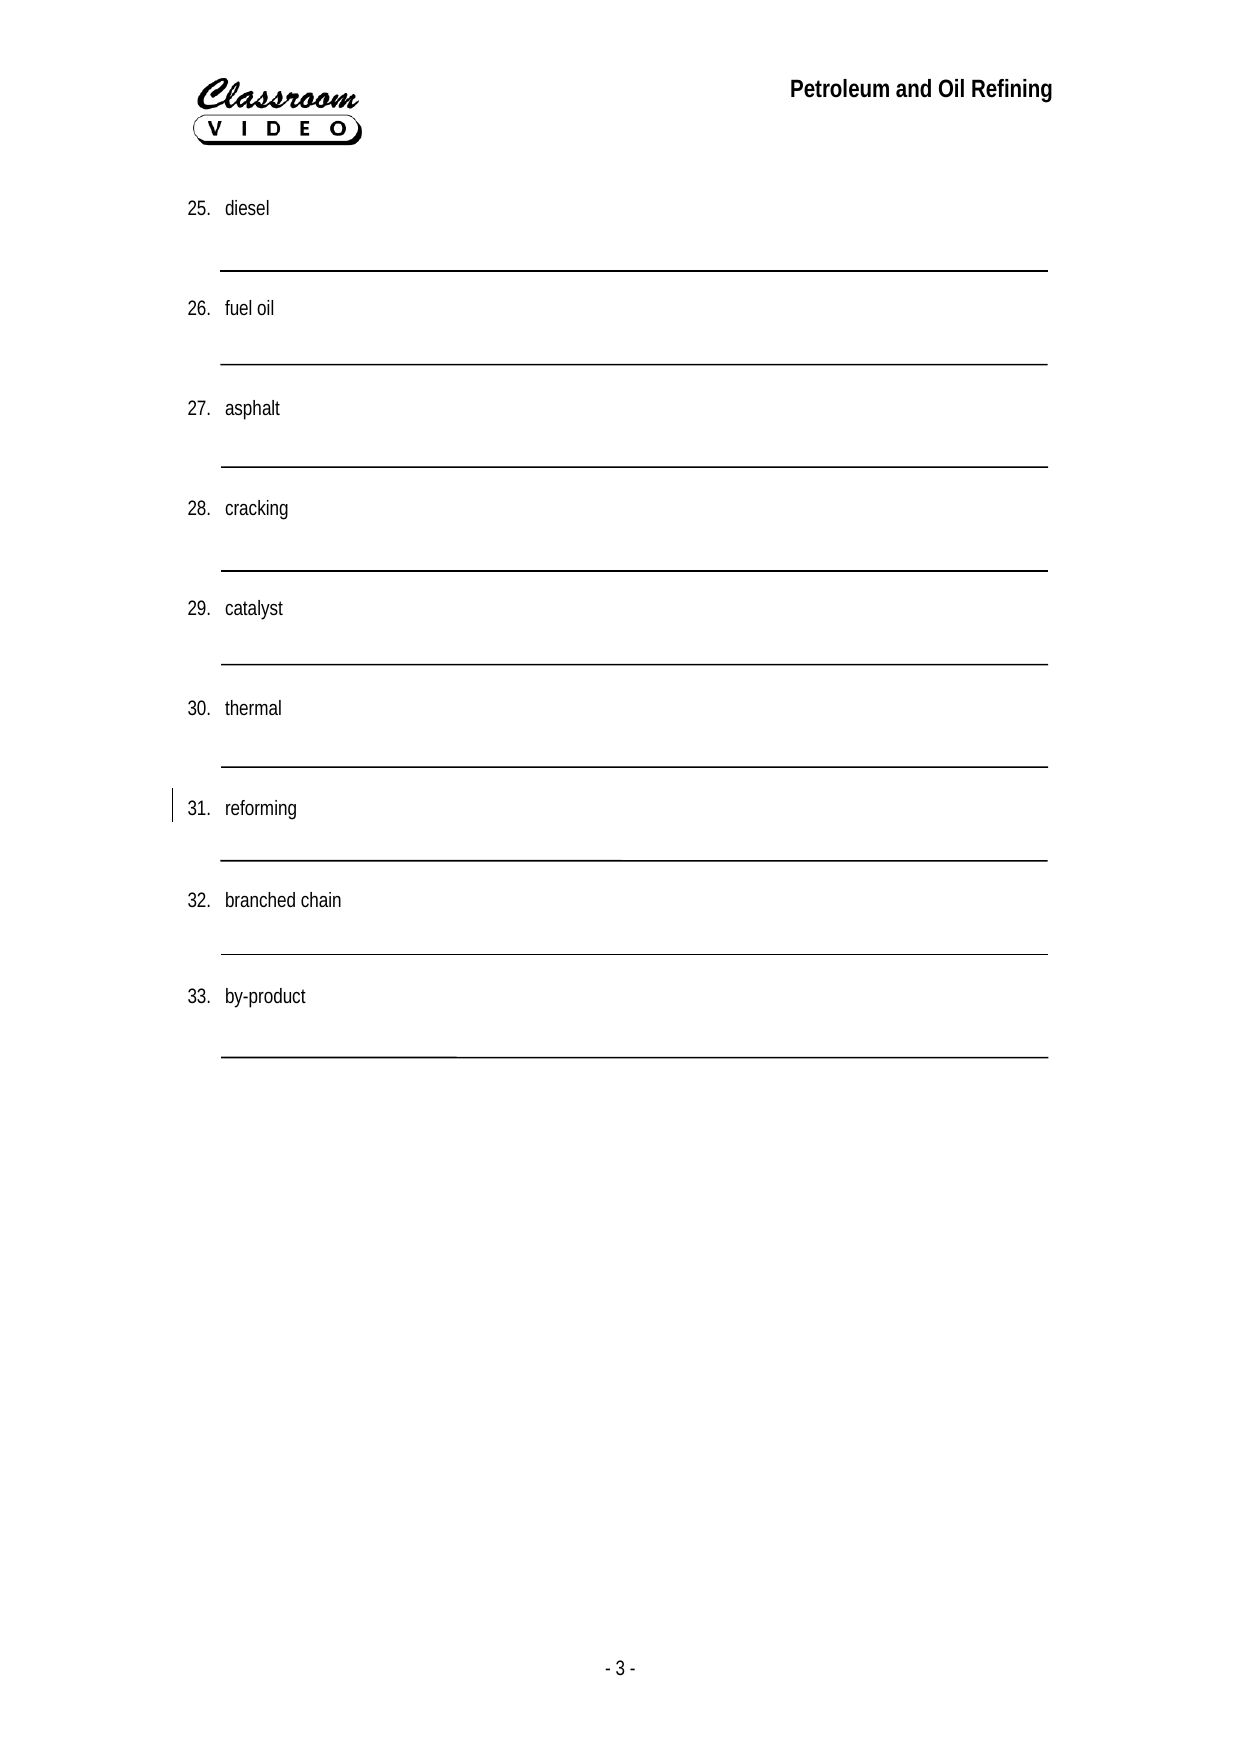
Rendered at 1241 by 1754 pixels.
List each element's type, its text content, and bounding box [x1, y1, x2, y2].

list branched chain [187, 888, 1053, 912]
list thermal [187, 688, 1053, 722]
list fuel oil [187, 288, 1053, 322]
picture [186, 75, 367, 148]
list cracking [187, 488, 1053, 522]
list catalyst [187, 588, 1053, 622]
list diesel [187, 188, 1053, 222]
list reforming [187, 788, 1053, 822]
list asphalt [187, 388, 1053, 422]
list by-product [187, 984, 1053, 1008]
